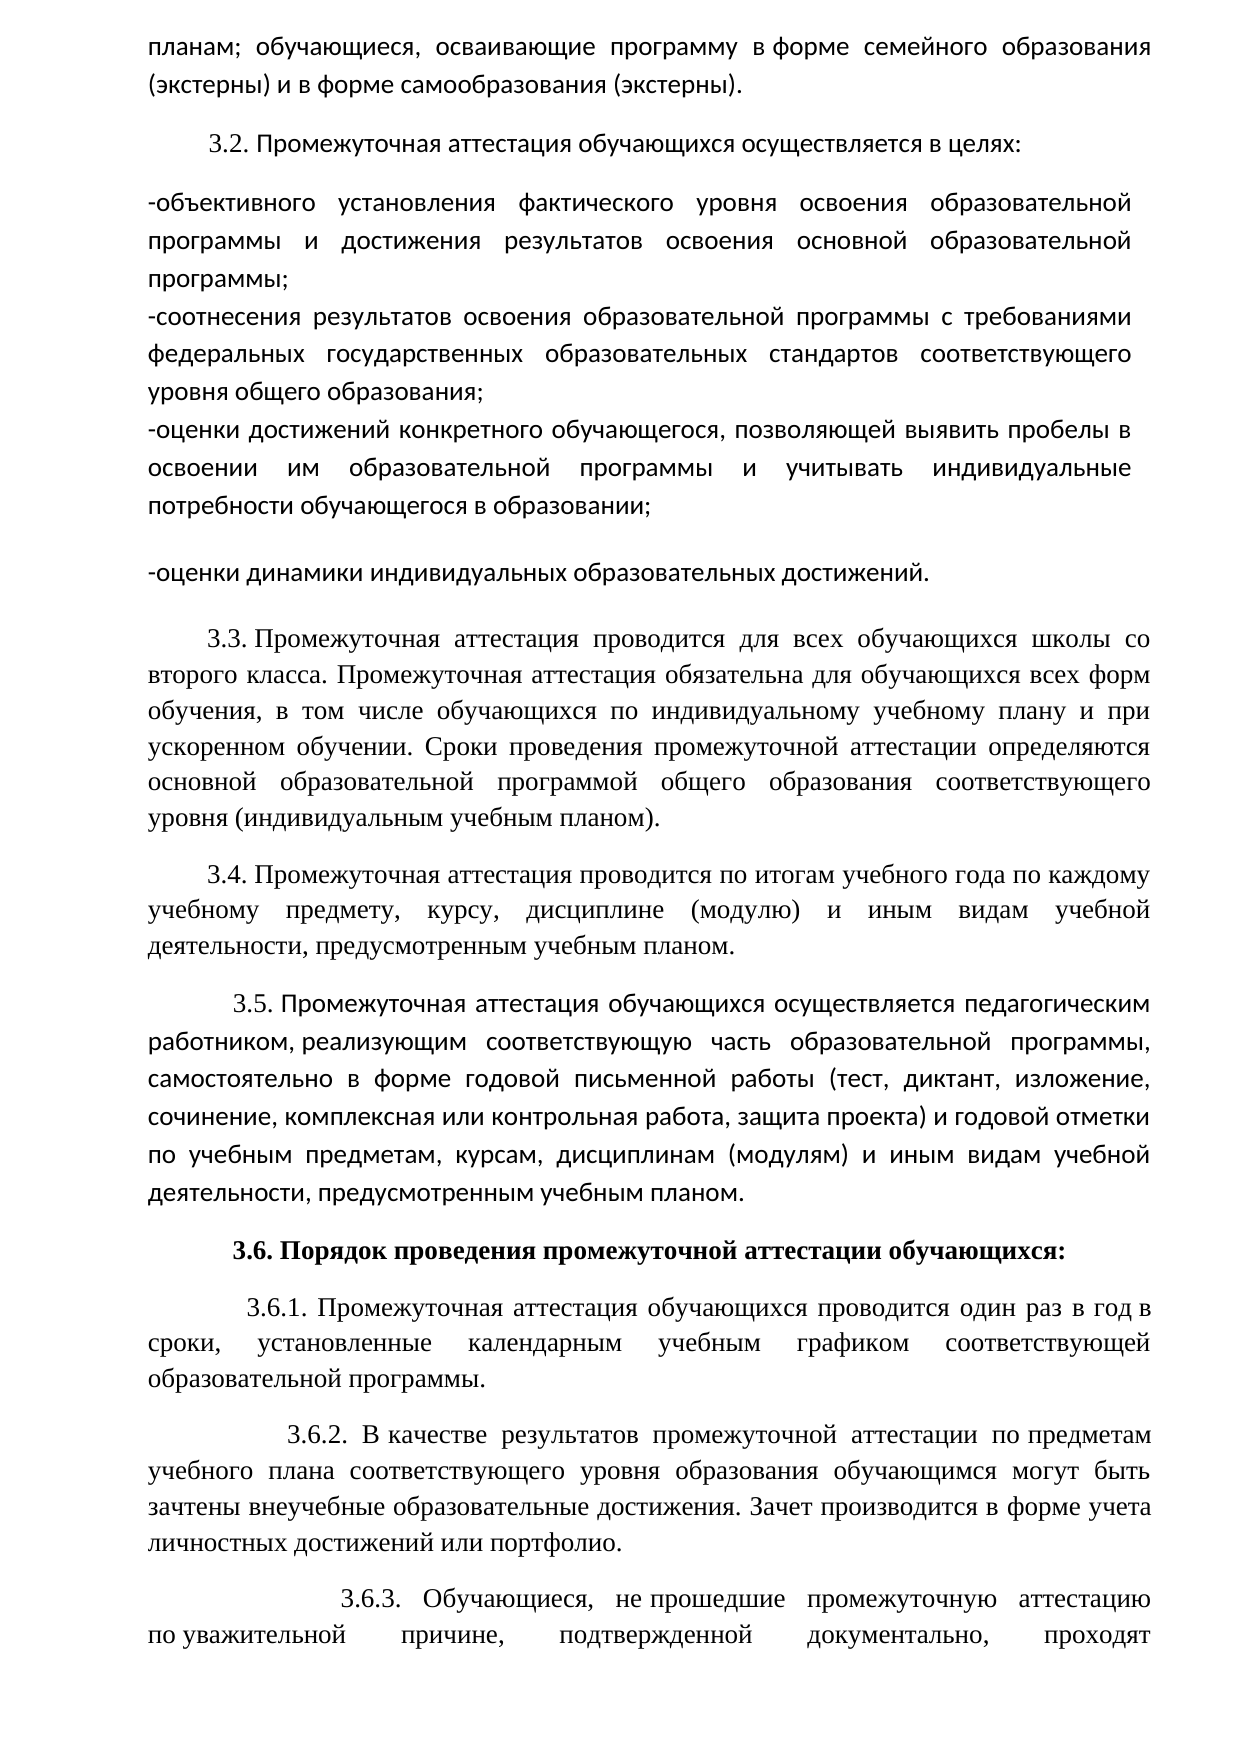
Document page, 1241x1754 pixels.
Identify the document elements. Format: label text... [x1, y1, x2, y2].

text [148, 29, 1152, 101]
text 3.6.2. В качестве результатов промежуточной аттестации по предметам учебного плана соответствующего уровня образования обучающимся могут быть зачтены внеучебные образовательные достижения. Зачет производится в форме учета личностных достижений или портфолио. [148, 1419, 1152, 1557]
text 3.3. Промежуточная аттестация проводится для всех обучающихся школы со второго класса. Промежуточная аттестация обязательна для обучающихся всех форм обучения, в том числе обучающихся по индивидуальному учебному плану и при ускоренном обучении. Сроки проведения промежуточной аттестации определяются основной образовательной программой общего образования соответствующего уровня (индивидуальным учебным планом). [148, 622, 1152, 832]
text -оценки достижений конкретного обучающегося, позволяющей выявить пробелы в освоении им образовательной программы и учитывать индивидуальные потребности обучающегося в образовании; [148, 412, 1133, 521]
text 3.2. Промежуточная аттестация обучающихся осуществляется в целях: [148, 126, 1152, 159]
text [148, 1582, 1152, 1649]
text -объективного установления фактического уровня освоения образовательной программы и достижения результатов освоения основной образовательной программы; [148, 185, 1133, 294]
text 3.6.1. Промежуточная аттестация обучающихся проводится один раз в год в сроки, установленные календарным учебным графиком соответствующей образовательной программы. [148, 1291, 1152, 1393]
text -оценки динамики индивидуальных образовательных достижений. [148, 555, 1133, 588]
text 3.4. Промежуточная аттестация проводится по итогам учебного года по каждому учебному предмету, курсу, дисциплине (модулю) и иным видам учебной деятельности, предусмотренным учебным планом. [148, 858, 1152, 960]
text 3.6. Порядок проведения промежуточной аттестации обучающихся: [148, 1234, 1152, 1265]
text 3.5. Промежуточная аттестация обучающихся осуществляется педагогическим работником, реализующим соответствующую часть образовательной программы, самостоятельно в форме годовой письменной работы (тест, диктант, изложение, сочинение, комплексная или контрольная работа, защита проекта) и годовой отметки по учебным предметам, курсам, дисциплинам (модулям) и иным видам учебной деятельности, предусмотренным учебным планом. [148, 986, 1152, 1208]
text -соотнесения результатов освоения образовательной программы с требованиями федеральных государственных образовательных стандартов соответствующего уровня общего образования; [148, 299, 1133, 408]
